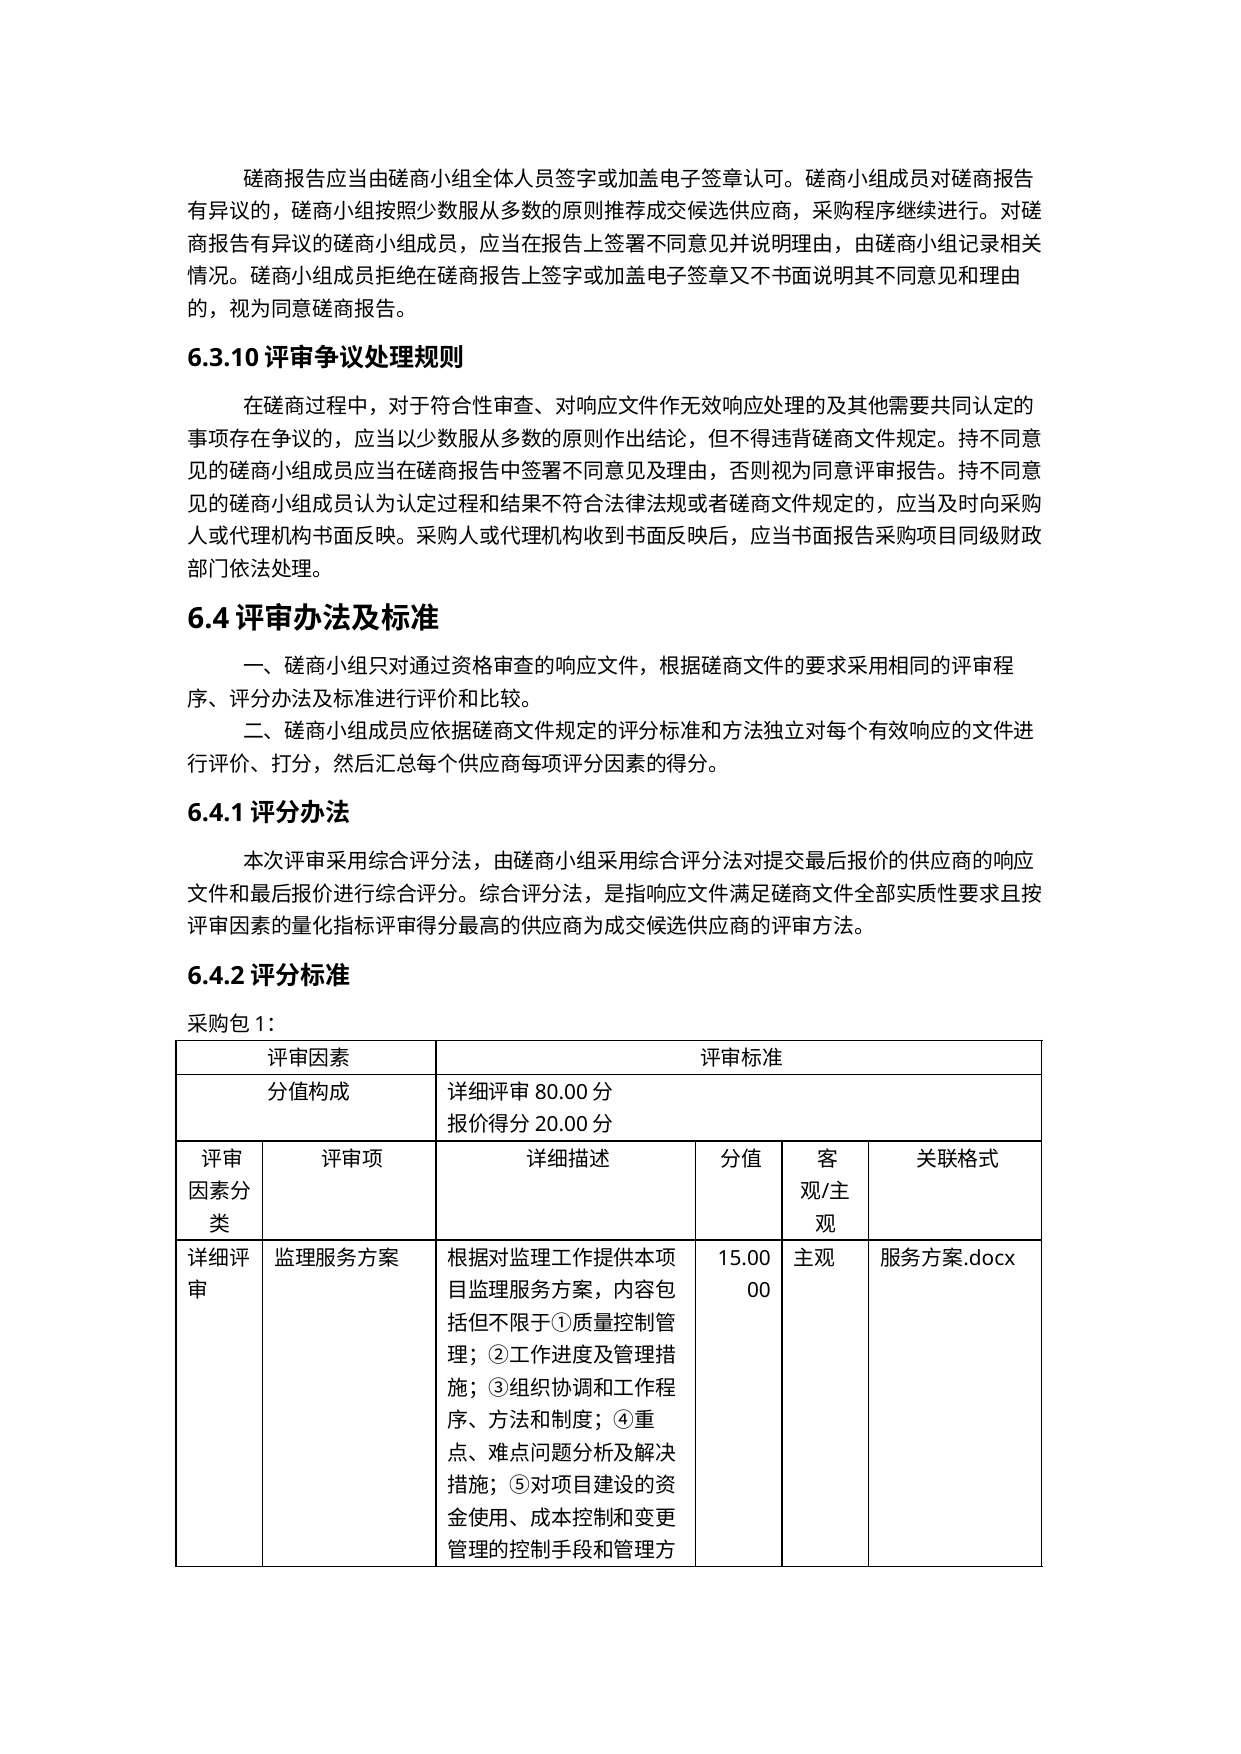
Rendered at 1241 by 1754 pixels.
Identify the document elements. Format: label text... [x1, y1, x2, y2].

table_cell 评审项 [263, 1142, 435, 1239]
text 6.3.10评审争议处理规则 [187, 324, 1053, 389]
table_cell 评审因素分类 [177, 1142, 262, 1239]
table_cell 客观/主观 [783, 1142, 868, 1239]
table_cell 主观 [783, 1241, 868, 1566]
table_header 评审标准 [437, 1041, 1041, 1073]
text 一、磋商小组只对通过资格审查的响应文件，根据磋商文件的要求采用相同的评审程序、评分办法及标准进行评价和比较。 [187, 649, 1053, 714]
text 6.4.2评分标准 [187, 942, 1053, 1007]
table_cell 15.0000 [696, 1241, 781, 1566]
text 采购包1： [187, 1007, 1053, 1039]
table_cell 详细描述 [437, 1142, 695, 1239]
table_cell 服务方案.docx [869, 1241, 1041, 1566]
text 6.4评审办法及标准 [187, 584, 1053, 649]
table_cell 详细评审 [177, 1241, 262, 1566]
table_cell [437, 1241, 695, 1566]
text 本次评审采用综合评分法，由磋商小组采用综合评分法对提交最后报价的供应商的响应文件和最后报价进行综合评分。综合评分法，是指响应文件满足磋商文件全部实质性要求且按评审因素的量化指标评审得分最高的供应商为成交候选供应商的评审方法。 [187, 844, 1053, 942]
table_cell 关联格式 [869, 1142, 1041, 1239]
text 在磋商过程中，对于符合性审查、对响应文件作无效响应处理的及其他需要共同认定的事项存在争议的，应当以少数服从多数的原则作出结论，但不得违背磋商文件规定。持不同意见的磋商小组成员应当在磋商报告中签署不同意见及理由，否则视为同意评审报告。持不同意见的磋商小组成员认为认定过程和结果不符合法律法规或者磋商文件规定的，应当及时向采购人或代理机构书面反映。采购人或代理机构收到书面反映后，应当书面报告采购项目同级财政部门依法处理。 [187, 389, 1053, 584]
table_cell 监理服务方案 [263, 1241, 435, 1566]
table_cell 分值构成 [177, 1075, 435, 1140]
table_cell 分值 [696, 1142, 781, 1239]
text 6.4.1评分办法 [187, 779, 1053, 844]
text 磋商报告应当由磋商小组全体人员签字或加盖电子签章认可。磋商小组成员对磋商报告有异议的，磋商小组按照少数服从多数的原则推荐成交候选供应商，采购程序继续进行。对磋商报告有异议的磋商小组成员，应当在报告上签署不同意见并说明理由，由磋商小组记录相关情况。磋商小组成员拒绝在磋商报告上签字或加盖电子签章又不书面说明其不同意见和理由的，视为同意磋商报告。 [187, 162, 1053, 324]
table_header 评审因素 [177, 1041, 435, 1073]
table_cell 详细评审80.00分 报价得分20.00分 [437, 1075, 1041, 1140]
text 二、磋商小组成员应依据磋商文件规定的评分标准和方法独立对每个有效响应的文件进行评价、打分，然后汇总每个供应商每项评分因素的得分。 [187, 714, 1053, 779]
